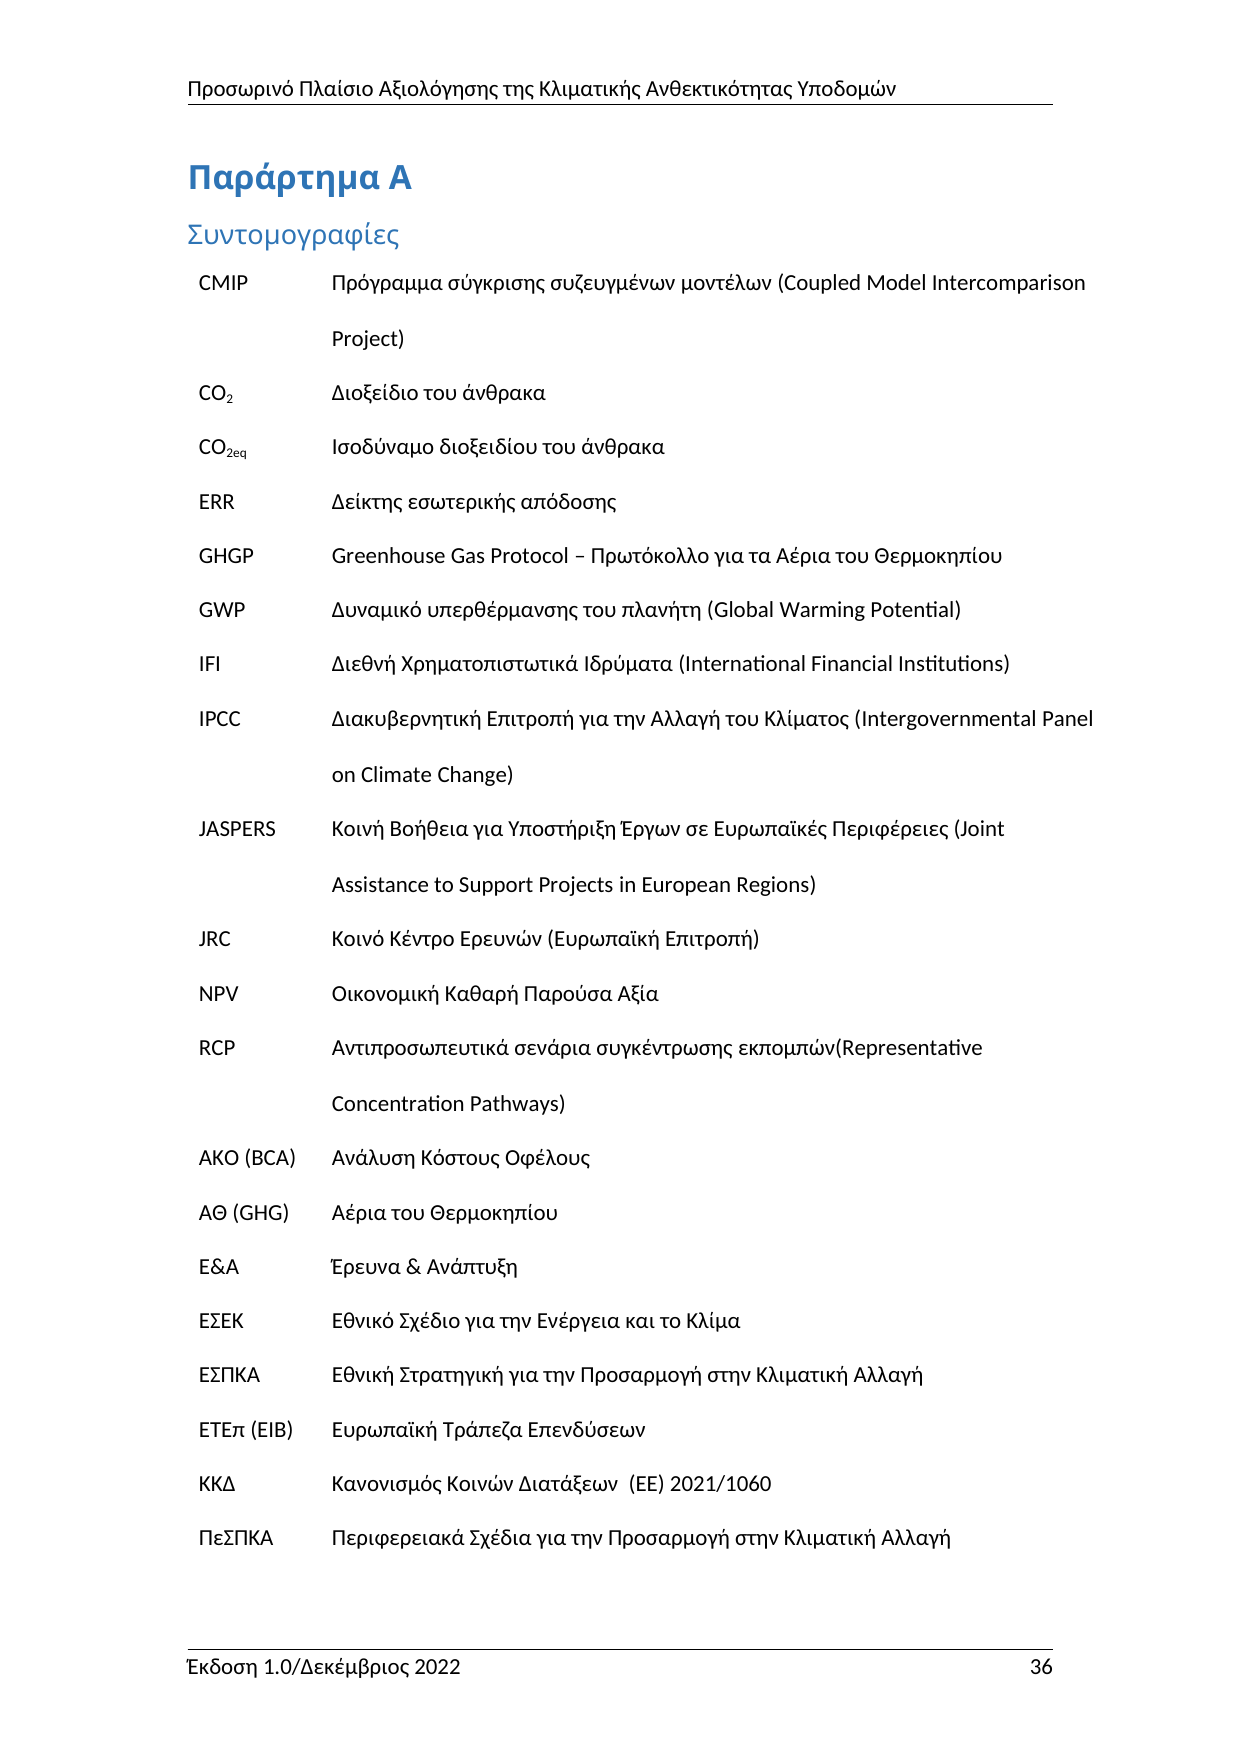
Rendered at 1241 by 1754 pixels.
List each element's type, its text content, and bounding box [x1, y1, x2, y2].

table_cell Αντιπροσωπευτικά σενάρια συγκέντρωσης εκπομπών(Representative Concentration Pathways) [320, 1033, 1115, 1143]
table_cell IPCC [188, 704, 320, 814]
table_cell GHGP [188, 541, 320, 595]
table_cell Κοινό Κέντρο Ερευνών (Ευρωπαϊκή Επιτροπή) [320, 925, 1115, 979]
table_cell Greenhouse Gas Protocol – Πρωτόκολλο για τα Αέρια του Θερμοκηπίου [320, 541, 1115, 595]
table_cell GWP [188, 595, 320, 649]
table_cell Διακυβερνητική Επιτροπή για την Αλλαγή του Κλίματος (Intergovernmental Panel on Climate Change) [320, 704, 1115, 814]
table_header Πρόγραμμα σύγκρισης συζευγμένων μοντέλων (Coupled Model Intercomparison Project) [320, 268, 1115, 378]
table_cell ΕΣΠΚΑ [188, 1360, 320, 1415]
table_cell Περιφερειακά Σχέδια για την Προσαρμογή στην Κλιματική Αλλαγή [320, 1523, 1115, 1577]
table_cell Δυναμικό υπερθέρμανσης του πλανήτη (Global Warming Potential) [320, 595, 1115, 649]
table_cell Ισοδύναμο διοξειδίου του άνθρακα [320, 433, 1115, 487]
table_cell Ε&A [188, 1252, 320, 1306]
table_cell Έρευνα & Ανάπτυξη [320, 1252, 1115, 1306]
table_cell Εθνικό Σχέδιο για την Ενέργεια και το Κλίμα [320, 1306, 1115, 1360]
table_cell Διοξείδιο του άνθρακα [320, 378, 1115, 432]
table_cell ERR [188, 487, 320, 541]
table_cell JASPERS [188, 814, 320, 924]
table_cell ΕΤΕπ (ΕΙΒ) [188, 1415, 320, 1469]
table_cell Διεθνή Χρηματοπιστωτικά Ιδρύματα (International Financial Institutions) [320, 650, 1115, 704]
table_cell Εθνική Στρατηγική για την Προσαρμογή στην Κλιματική Αλλαγή [320, 1360, 1115, 1415]
table_cell Κανονισμός Κοινών Διατάξεων (ΕΕ) 2021/1060 [320, 1469, 1115, 1523]
table_cell Οικονομική Καθαρή Παρούσα Αξία [320, 979, 1115, 1033]
table_cell IFI [188, 650, 320, 704]
table_cell ΑΘ (GHG) [188, 1198, 320, 1252]
table_cell Ευρωπαϊκή Τράπεζα Επενδύσεων [320, 1415, 1115, 1469]
table_cell Αέρια του Θερμοκηπίου [320, 1198, 1115, 1252]
table_cell ΚΚΔ [188, 1469, 320, 1523]
table_cell ΑKO (BCA) [188, 1143, 320, 1198]
subtitle Παράρτημα Α [187, 154, 1053, 199]
table_cell CO2 [188, 378, 320, 432]
table_cell ΕΣΕΚ [188, 1306, 320, 1360]
table_cell NPV [188, 979, 320, 1033]
table_header CMIP [188, 268, 320, 378]
table_cell CO2eq [188, 433, 320, 487]
table_cell Κοινή Βοήθεια για Υποστήριξη Έργων σε Ευρωπαϊκές Περιφέρειες (Joint Assistance to Support Projects in European Regions) [320, 814, 1115, 924]
table_cell Δείκτης εσωτερικής απόδοσης [320, 487, 1115, 541]
table_cell JRC [188, 925, 320, 979]
table_cell RCP [188, 1033, 320, 1143]
table_cell ΠεΣΠΚΑ [188, 1523, 320, 1577]
subtitle Συντομογραφίες [187, 216, 1053, 252]
table_cell Ανάλυση Κόστους Οφέλους [320, 1143, 1115, 1198]
